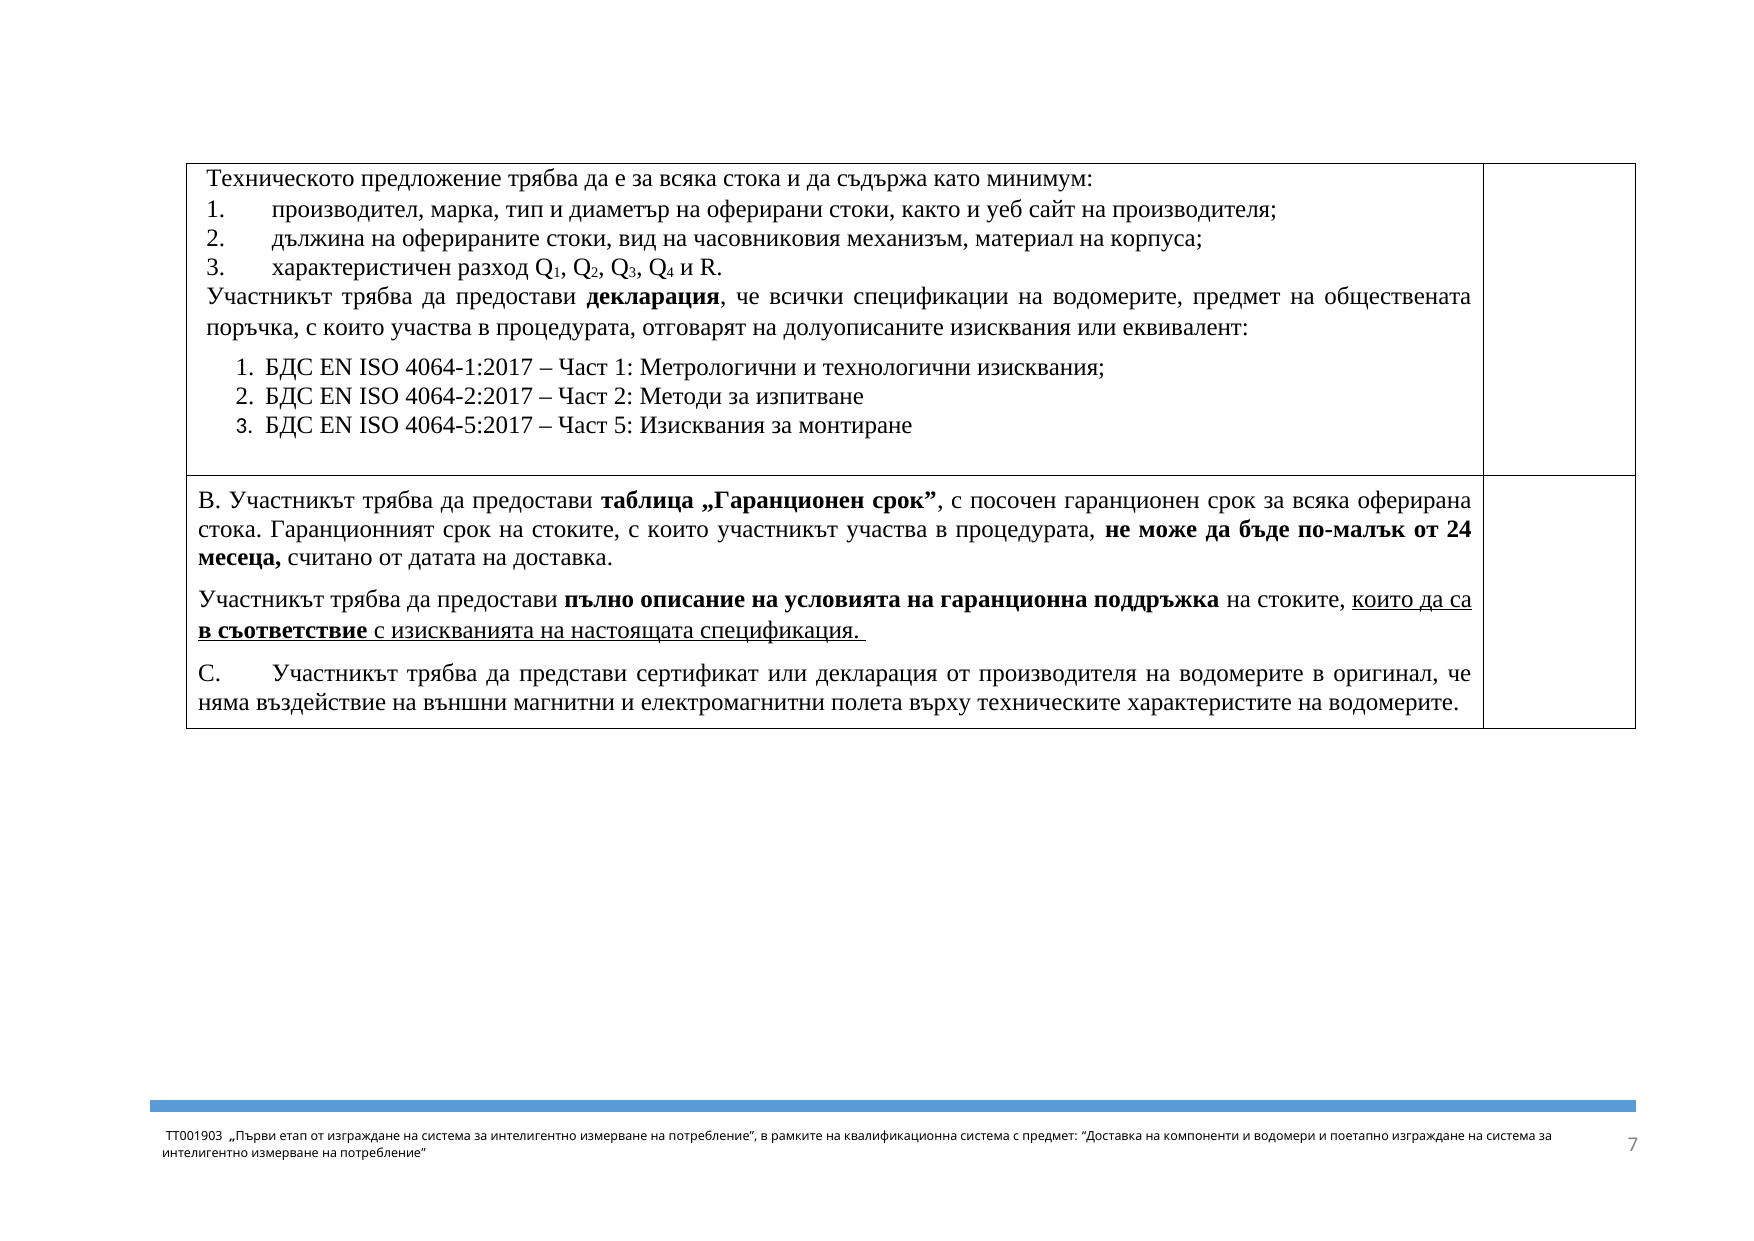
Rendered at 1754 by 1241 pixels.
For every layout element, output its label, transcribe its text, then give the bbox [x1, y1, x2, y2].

table_cell [1484, 476, 1635, 728]
table_cell [1484, 164, 1635, 474]
table_cell B. Участникът трябва да предостави таблица „Гаранционен срок”, с посочен гаранционен срок за всяка оферирана стока. Гаранционният срок на стоките, с които участникът участва в процедурата, не може да бъде по-малък от 24 месеца, считано от датата на доставка. Участникът трябва да предостави пълно описание на условията на гаранционна поддръжка на стоките, които да са в съответствие с изискванията на настоящата спецификация. C. Участникът трябва да представи сертификат или декларация от производителя на водомерите в оригинал, че няма въздействие на външни магнитни и електромагнитни полета върху техническите характеристите на водомерите. [187, 476, 1483, 728]
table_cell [187, 164, 1483, 474]
